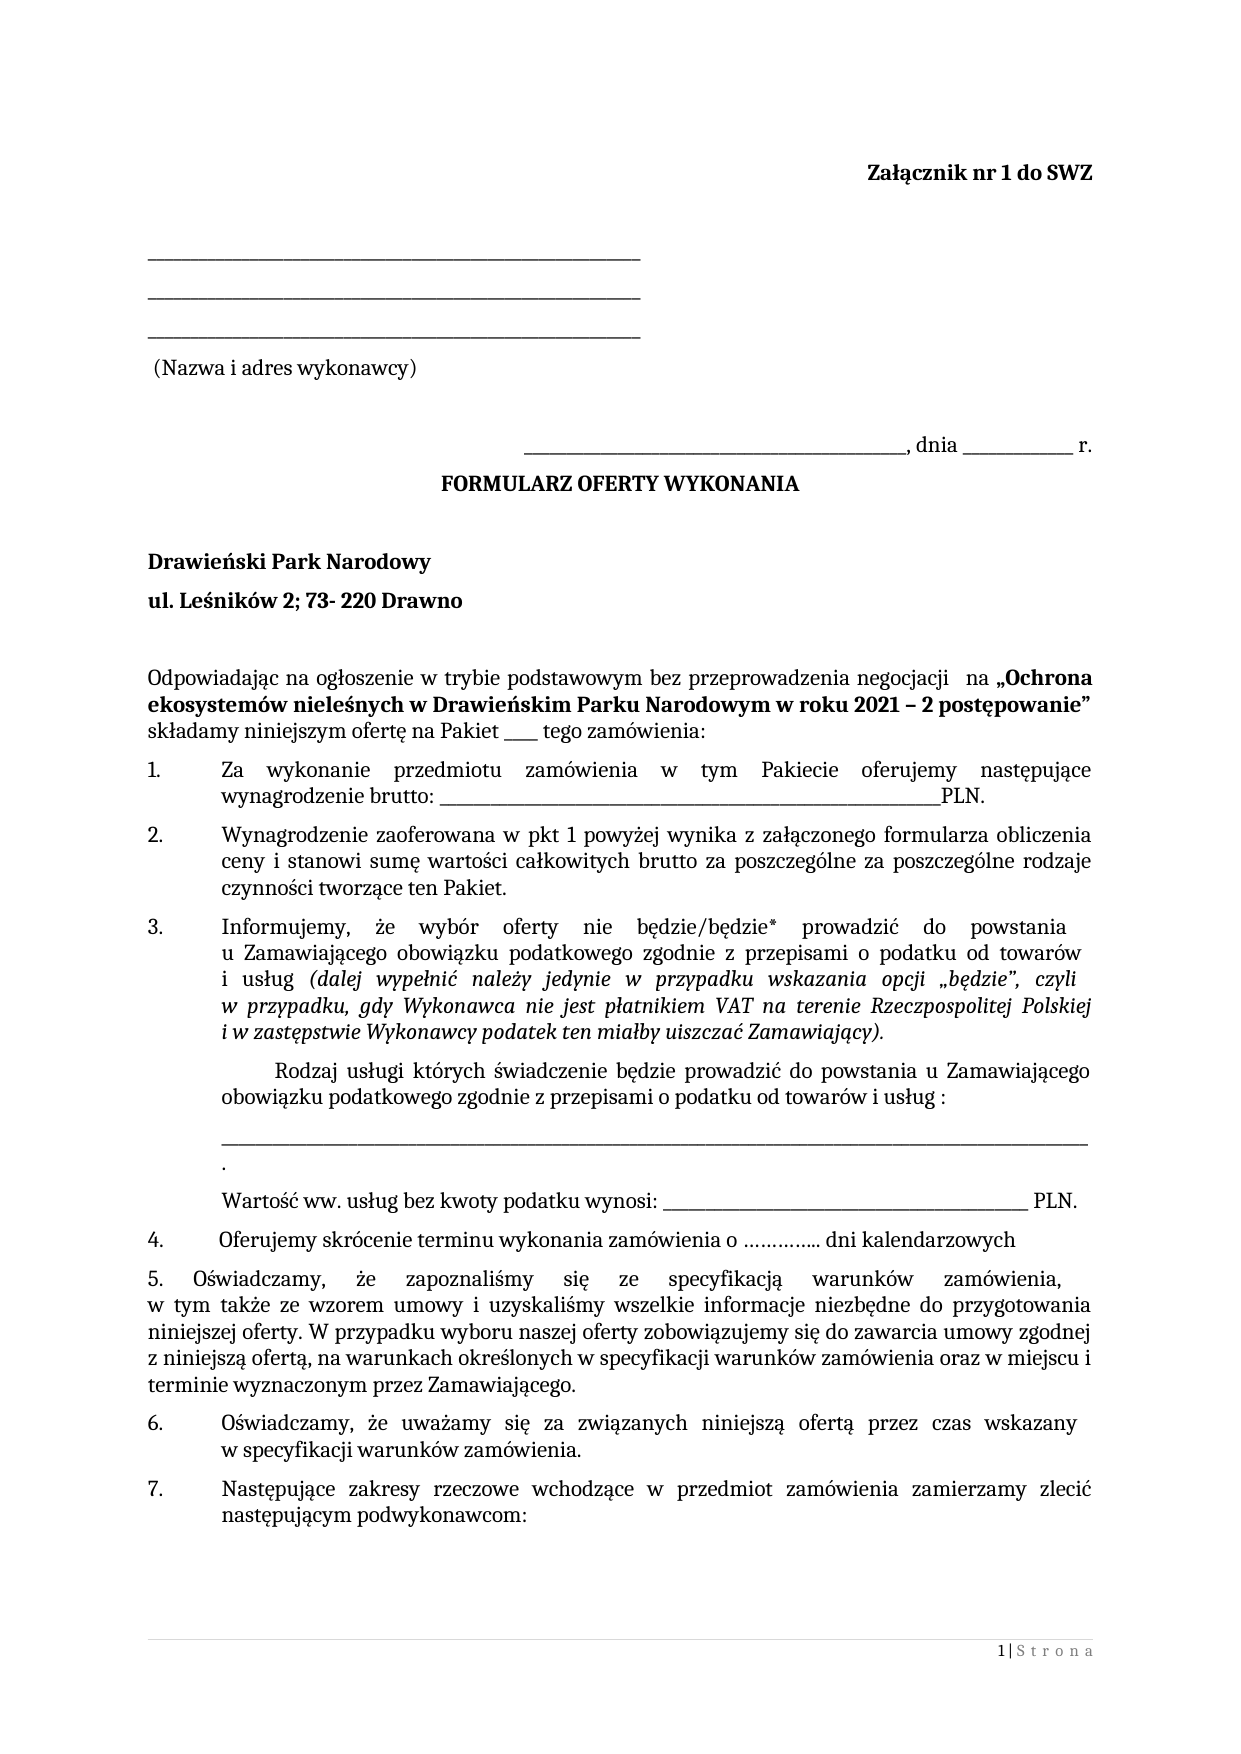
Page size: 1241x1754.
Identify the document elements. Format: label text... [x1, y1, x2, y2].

text Rodzaj usługi których świadczenie będzie prowadzić do powstania u Zamawiającego obowiązku podatkowego zgodnie z przepisami o podatku od towarów i usług : [148, 1058, 1093, 1111]
text __________________________________________________________ [148, 316, 1093, 342]
text FORMULARZ OFERTY WYKONANIA [148, 471, 1093, 497]
text (Nazwa i adres wykonawcy) [148, 354, 1093, 381]
text _____________________________________________, dnia _____________ r. [148, 432, 1093, 458]
text 2. Wynagrodzenie zaoferowana w pkt 1 powyżej wynika z załączonego formularza obliczenia ceny i stanowi sumę wartości całkowitych brutto za poszczególne za poszczególne rodzaje czynności tworzące ten Pakiet. [148, 822, 1093, 901]
text 5. Oświadczamy, że zapoznaliśmy się ze specyfikacją warunków zamówienia, w tym także ze wzorem umowy i uzyskaliśmy wszelkie informacje niezbędne do przygotowania niniejszej oferty. W przypadku wyboru naszej oferty zobowiązujemy się do zawarcia umowy zgodnej z niniejszą ofertą, na warunkach określonych w specyfikacji warunków zamówienia oraz w miejscu i terminie wyznaczonym przez Zamawiającego. [148, 1266, 1093, 1398]
text 7. Następujące zakresy rzeczowe wchodzące w przedmiot zamówienia zamierzamy zlecić następującym podwykonawcom: [148, 1475, 1093, 1528]
text __________________________________________________________ [148, 238, 1093, 264]
text Załącznik nr 1 do SWZ [148, 160, 1093, 186]
text ul. Leśników 2; 73- 220 Drawno [148, 587, 1093, 614]
text 6. Oświadczamy, że uważamy się za związanych niniejszą ofertą przez czas wskazany w specyfikacji warunków zamówienia. [148, 1410, 1093, 1463]
text Drawieński Park Narodowy [148, 549, 1093, 575]
text Wartość ww. usług bez kwoty podatku wynosi: ___________________________________________ PLN. [221, 1188, 1093, 1214]
text __________________________________________________________ [148, 277, 1093, 303]
text Odpowiadając na ogłoszenie w trybie podstawowym bez przeprowadzenia negocjacji na „Ochrona ekosystemów nieleśnych w Drawieńskim Parku Narodowym w roku 2021 – 2 postępowanie” składamy niniejszym ofertę na Pakiet ____ tego zamówienia: [148, 665, 1093, 744]
text 3. Informujemy, że wybór oferty nie będzie/będzie* prowadzić do powstania u Zamawiającego obowiązku podatkowego zgodnie z przepisami o podatku od towarów i usług (dalej wypełnić należy jedynie w przypadku wskazania opcji „będzie”, czyli w przypadku, gdy Wykonawca nie jest płatnikiem VAT na terenie Rzeczpospolitej Polskiej i w zastępstwie Wykonawcy podatek ten miałby uiszczać Zamawiający). [148, 913, 1093, 1045]
text ______________________________________________________________________________________________________. [221, 1123, 1093, 1176]
text 4. Oferujemy skrócenie terminu wykonania zamówienia o ………….. dni kalendarzowych [148, 1227, 1093, 1253]
text 1. Za wykonanie przedmiotu zamówienia w tym Pakiecie oferujemy następujące wynagrodzenie brutto: ___________________________________________________________PLN. [148, 757, 1093, 809]
